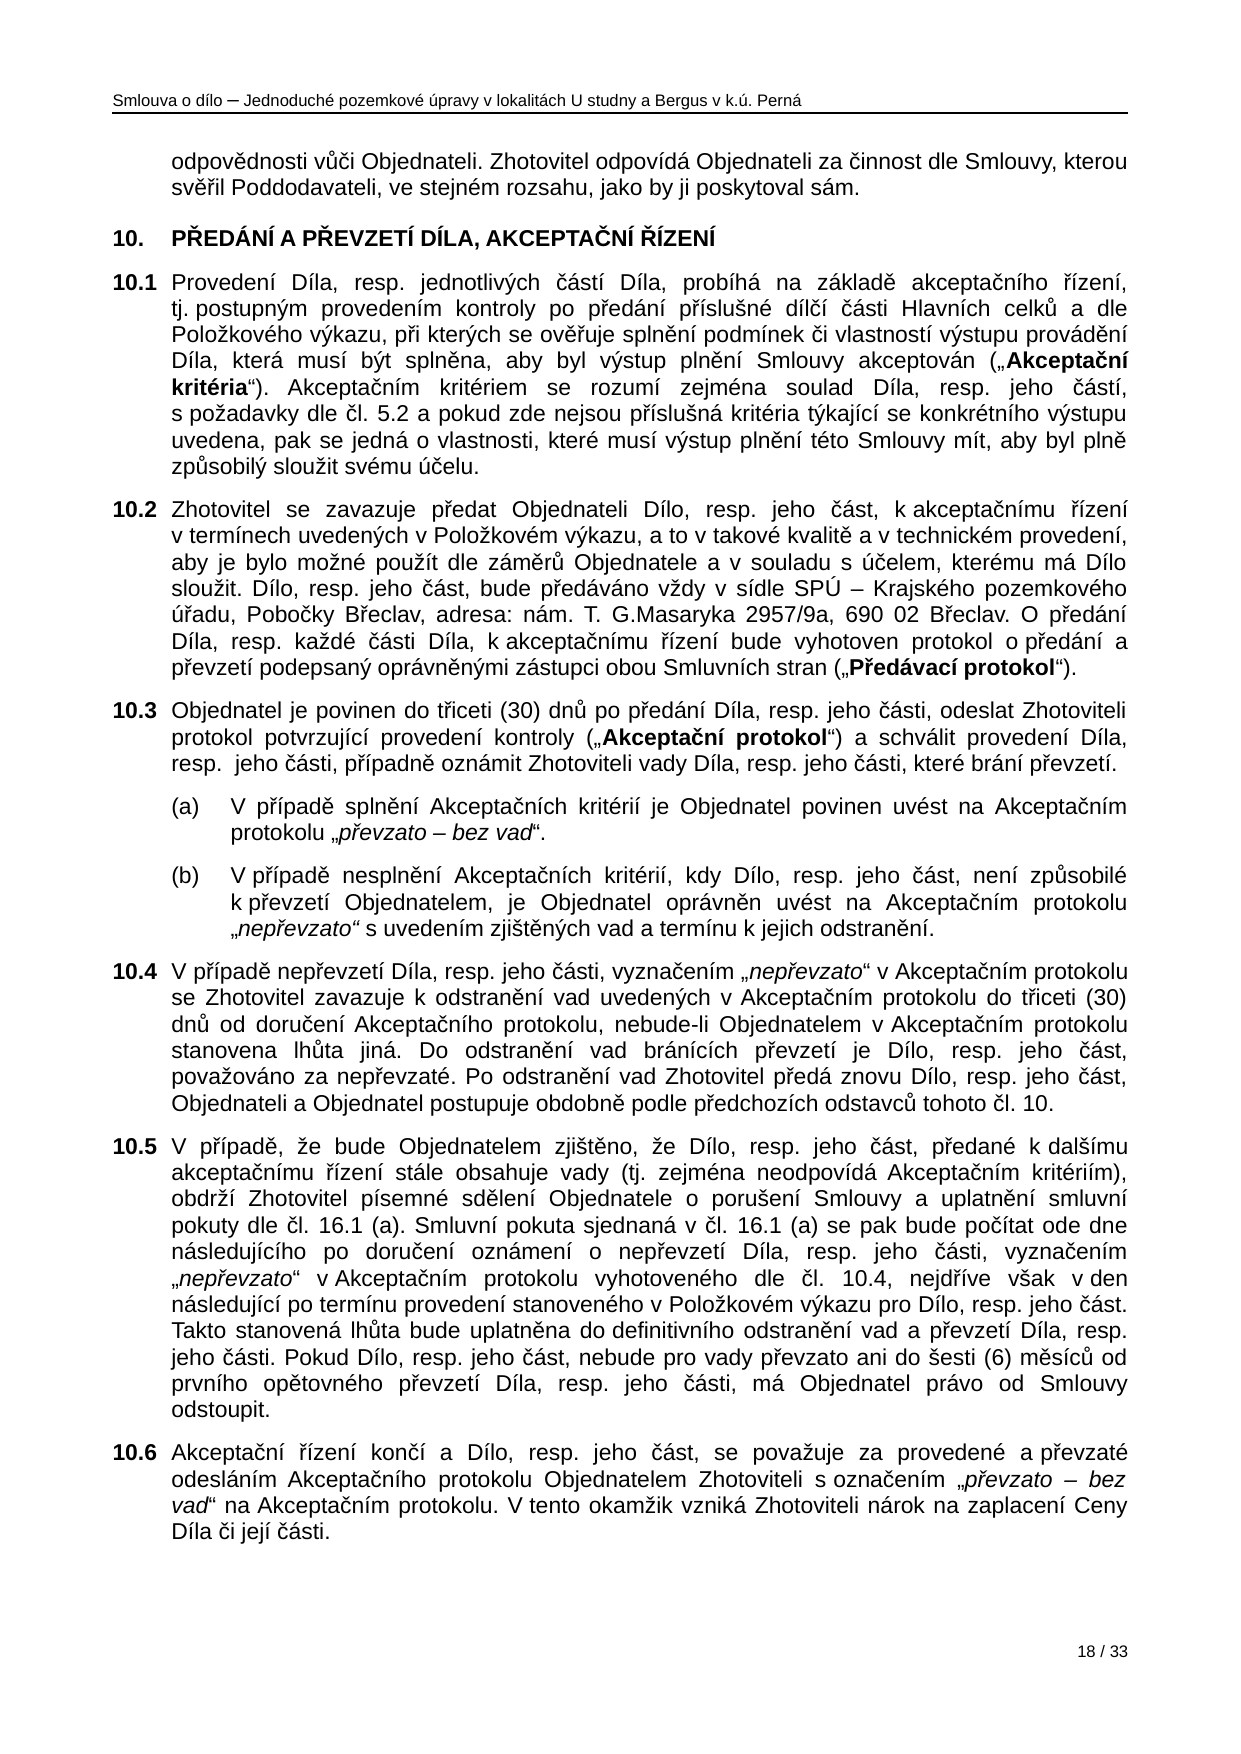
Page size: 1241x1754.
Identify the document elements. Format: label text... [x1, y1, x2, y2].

list V případě nesplnění Akceptačních kritérií, kdy Dílo, resp. jeho část, není způsobilé k převzetí Objednatelem, je Objednatel oprávněn uvést na Akceptačním protokolu „nepřevzato“ s uvedením zjištěných vad a termínu k jejich odstranění. [171, 862, 1128, 941]
text Akceptační řízení končí a Dílo, resp. jeho část, se považuje za provedené a převzaté odesláním Akceptačního protokolu Objednatelem Zhotoviteli s označením „převzato – bez vad“ na Akceptačním protokolu. V tento okamžik vzniká Zhotoviteli nárok na zaplacení Ceny Díla či její části. [112, 1439, 1128, 1545]
text Objednatel je povinen do třiceti (30) dnů po předání Díla, resp. jeho části, odeslat Zhotoviteli protokol potvrzující provedení kontroly („Akceptační protokol“) a schválit provedení Díla, resp. jeho části, případně oznámit Zhotoviteli vady Díla, resp. jeho části, které brání převzetí. [112, 697, 1128, 776]
text V případě nepřevzetí Díla, resp. jeho části, vyznačením „nepřevzato“ v Akceptačním protokolu se Zhotovitel zavazuje k odstranění vad uvedených v Akceptačním protokolu do třiceti (30) dnů od doručení Akceptačního protokolu, nebude-li Objednatelem v Akceptačním protokolu stanovena lhůta jiná. Do odstranění vad bránících převzetí je Dílo, resp. jeho část, považováno za nepřevzaté. Po odstranění vad Zhotovitel předá znovu Dílo, resp. jeho část, Objednateli a Objednatel postupuje obdobně podle předchozích odstavců tohoto čl. 10. [112, 958, 1128, 1116]
list V případě splnění Akceptačních kritérií je Objednatel povinen uvést na Akceptačním protokolu „převzato – bez vad“. [171, 793, 1128, 846]
text Provedení Díla, resp. jednotlivých částí Díla, probíhá na základě akceptačního řízení, tj. postupným provedením kontroly po předání příslušné dílčí části Hlavních celků a dle Položkového výkazu, při kterých se ověřuje splnění podmínek či vlastností výstupu provádění Díla, která musí být splněna, aby byl výstup plnění Smlouvy akceptován („Akceptační kritéria“). Akceptačním kritériem se rozumí zejména soulad Díla, resp. jeho částí, s požadavky dle čl. 5.2 a pokud zde nejsou příslušná kritéria týkající se konkrétního výstupu uvedena, pak se jedná o vlastnosti, které musí výstup plnění této Smlouvy mít, aby byl plně způsobilý sloužit svému účelu. [112, 268, 1128, 479]
text V případě, že bude Objednatelem zjištěno, že Dílo, resp. jeho část, předané k dalšímu akceptačnímu řízení stále obsahuje vady (tj. zejména neodpovídá Akceptačním kritériím), obdrží Zhotovitel písemné sdělení Objednatele o porušení Smlouvy a uplatnění smluvní pokuty dle čl. 16.1 (a). Smluvní pokuta sjednaná v čl. 16.1 (a) se pak bude počítat ode dne následujícího po doručení oznámení o nepřevzetí Díla, resp. jeho části, vyznačením „nepřevzato“ v Akceptačním protokolu vyhotoveného dle čl. 10.4, nejdříve však v den následující po termínu provedení stanoveného v Položkovém výkazu pro Dílo, resp. jeho část. Takto stanovená lhůta bude uplatněna do definitivního odstranění vad a převzetí Díla, resp. jeho části. Pokud Dílo, resp. jeho část, nebude pro vady převzato ani do šesti (6) měsíců od prvního opětovného převzetí Díla, resp. jeho části, má Objednatel právo od Smlouvy odstoupit. [112, 1133, 1128, 1423]
text Předání a převzetí Díla, Akceptační řízení [112, 225, 1128, 252]
text Zhotovitel se zavazuje předat Objednateli Dílo, resp. jeho část, k akceptačnímu řízení v termínech uvedených v Položkovém výkazu, a to v takové kvalitě a v technickém provedení, aby je bylo možné použít dle záměrů Objednatele a v souladu s účelem, kterému má Dílo sloužit. Dílo, resp. jeho část, bude předáváno vždy v sídle SPÚ – Krajského pozemkového úřadu, Pobočky Břeclav, adresa: nám. T. G.Masaryka 2957/9a, 690 02 Břeclav. O předání Díla, resp. každé části Díla, k akceptačnímu řízení bude vyhotoven protokol o předání a převzetí podepsaný oprávněnými zástupci obou Smluvních stran („Předávací protokol“). [112, 496, 1128, 680]
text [112, 148, 1128, 200]
